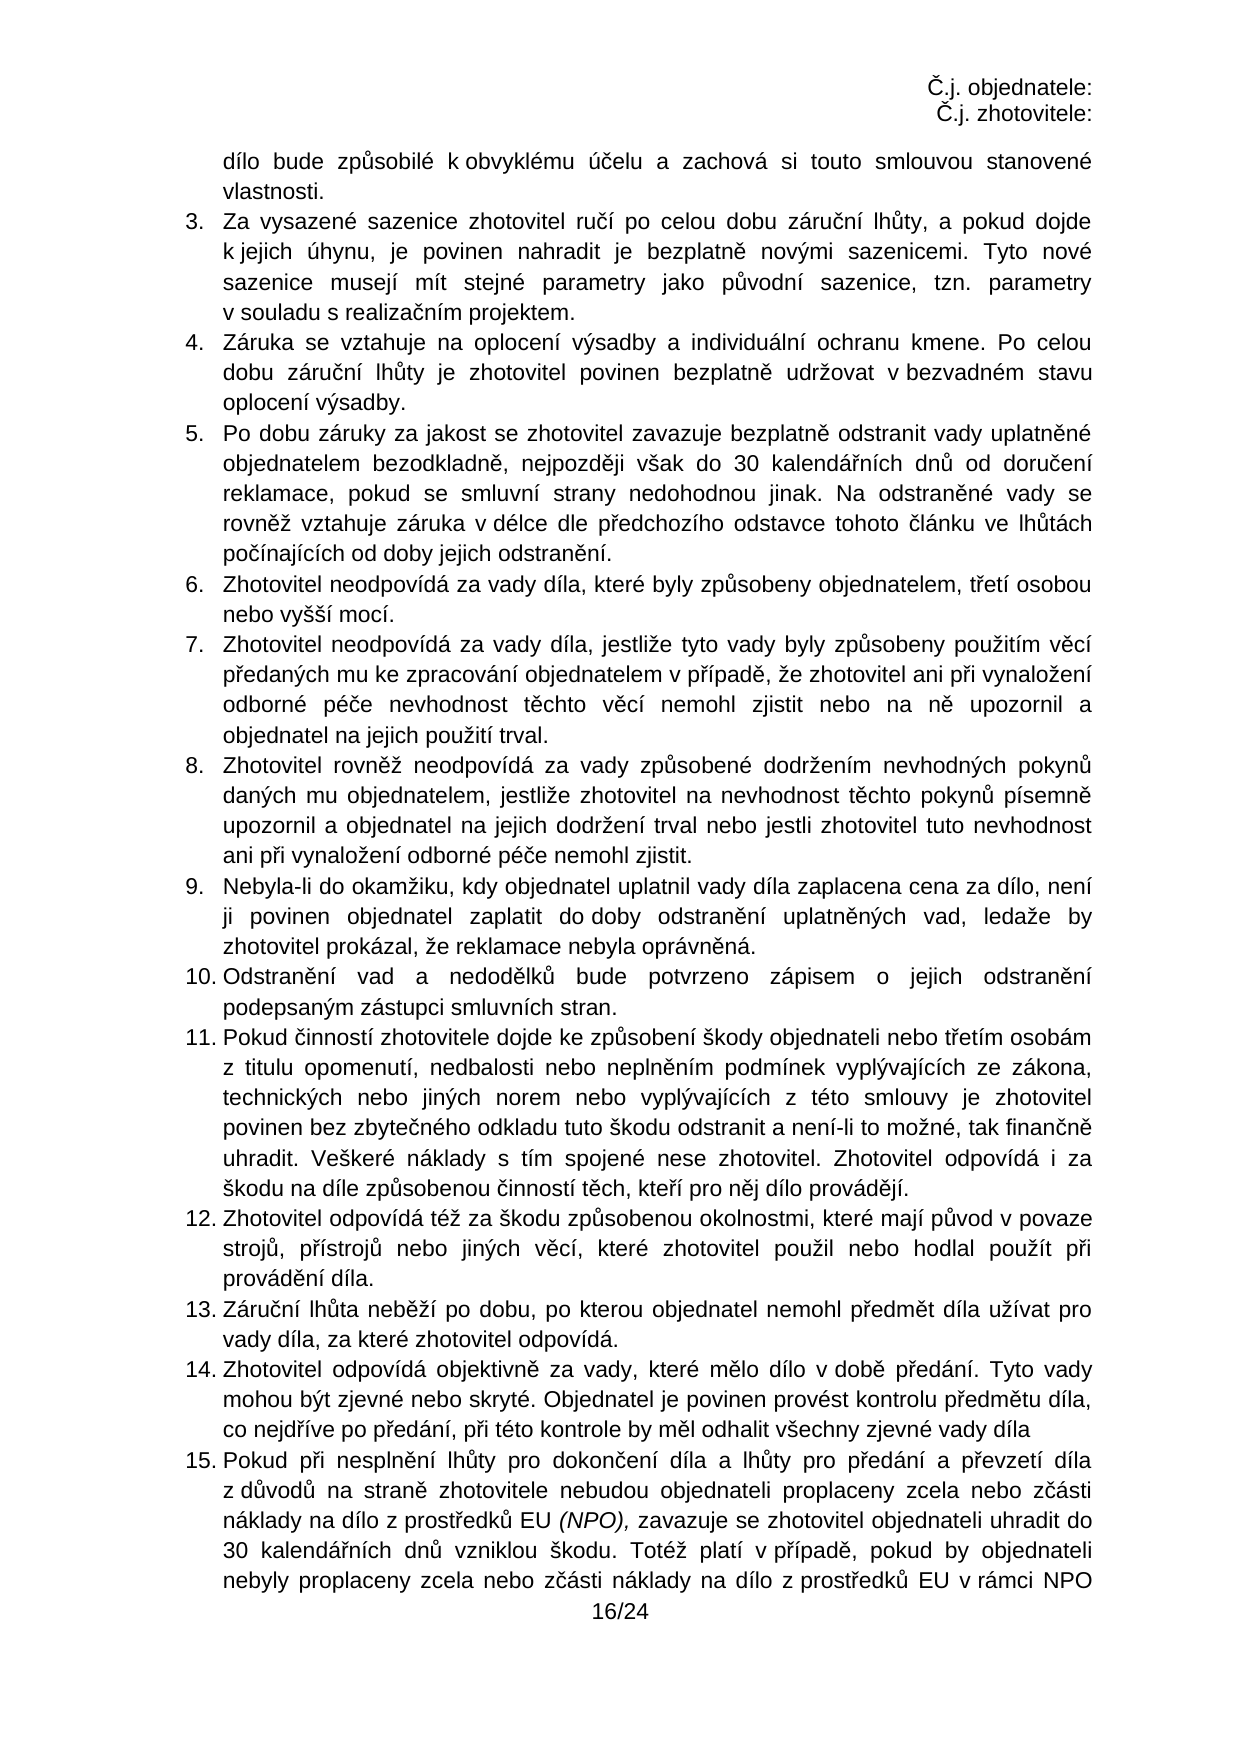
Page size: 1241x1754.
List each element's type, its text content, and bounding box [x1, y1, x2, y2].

list Zhotovitel neodpovídá za vady díla, které byly způsobeny objednatelem, třetí osobou nebo vyšší mocí. [185, 571, 1093, 627]
list Zhotovitel rovněž neodpovídá za vady způsobené dodržením nevhodných pokynů daných mu objednatelem, jestliže zhotovitel na nevhodnost těchto pokynů písemně upozornil a objednatel na jejich dodržení trval nebo jestli zhotovitel tuto nevhodnost ani při vynaložení odborné péče nemohl zjistit. [185, 752, 1093, 869]
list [185, 1447, 1093, 1594]
list Zhotovitel neodpovídá za vady díla, jestliže tyto vady byly způsobeny použitím věcí předaných mu ke zpracování objednatelem v případě, že zhotovitel ani při vynaložení odborné péče nevhodnost těchto věcí nemohl zjistit nebo na ně upozornil a objednatel na jejich použití trval. [185, 631, 1093, 748]
list Záruka se vztahuje na oplocení výsadby a individuální ochranu kmene. Po celou dobu záruční lhůty je zhotovitel povinen bezplatně udržovat v bezvadném stavu oplocení výsadby. [185, 329, 1093, 416]
list Pokud činností zhotovitele dojde ke způsobení škody objednateli nebo třetím osobám z titulu opomenutí, nedbalosti nebo neplněním podmínek vyplývajících ze zákona, technických nebo jiných norem nebo vyplývajících z této smlouvy je zhotovitel povinen bez zbytečného odkladu tuto škodu odstranit a není-li to možné, tak finančně uhradit. Veškeré náklady s tím spojené nese zhotovitel. Zhotovitel odpovídá i za škodu na díle způsobenou činností těch, kteří pro něj dílo provádějí. [185, 1024, 1093, 1201]
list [185, 148, 1093, 204]
list Nebyla-li do okamžiku, kdy objednatel uplatnil vady díla zaplacena cena za dílo, není ji povinen objednatel zaplatit do doby odstranění uplatněných vad, ledaže by zhotovitel prokázal, že reklamace nebyla oprávněná. [185, 873, 1093, 959]
list Po dobu záruky za jakost se zhotovitel zavazuje bezplatně odstranit vady uplatněné objednatelem bezodkladně, nejpozději však do 30 kalendářních dnů od doručení reklamace, pokud se smluvní strany nedohodnou jinak. Na odstraněné vady se rovněž vztahuje záruka v délce dle předchozího odstavce tohoto článku ve lhůtách počínajících od doby jejich odstranění. [185, 419, 1093, 567]
list Záruční lhůta neběží po dobu, po kterou objednatel nemohl předmět díla užívat pro vady díla, za které zhotovitel odpovídá. [185, 1296, 1093, 1352]
list Odstranění vad a nedodělků bude potvrzeno zápisem o jejich odstranění podepsaným zástupci smluvních stran. [185, 963, 1093, 1020]
list Zhotovitel odpovídá též za škodu způsobenou okolnostmi, které mají původ v povaze strojů, přístrojů nebo jiných věcí, které zhotovitel použil nebo hodlal použít při provádění díla. [185, 1205, 1093, 1292]
list Za vysazené sazenice zhotovitel ručí po celou dobu záruční lhůty, a pokud dojde k jejich úhynu, je povinen nahradit je bezplatně novými sazenicemi. Tyto nové sazenice musejí mít stejné parametry jako původní sazenice, tzn. parametry v souladu s realizačním projektem. [185, 208, 1093, 325]
list Zhotovitel odpovídá objektivně za vady, které mělo dílo v době předání. Tyto vady mohou být zjevné nebo skryté. Objednatel je povinen provést kontrolu předmětu díla, co nejdříve po předání, při této kontrole by měl odhalit všechny zjevné vady díla [185, 1356, 1093, 1443]
